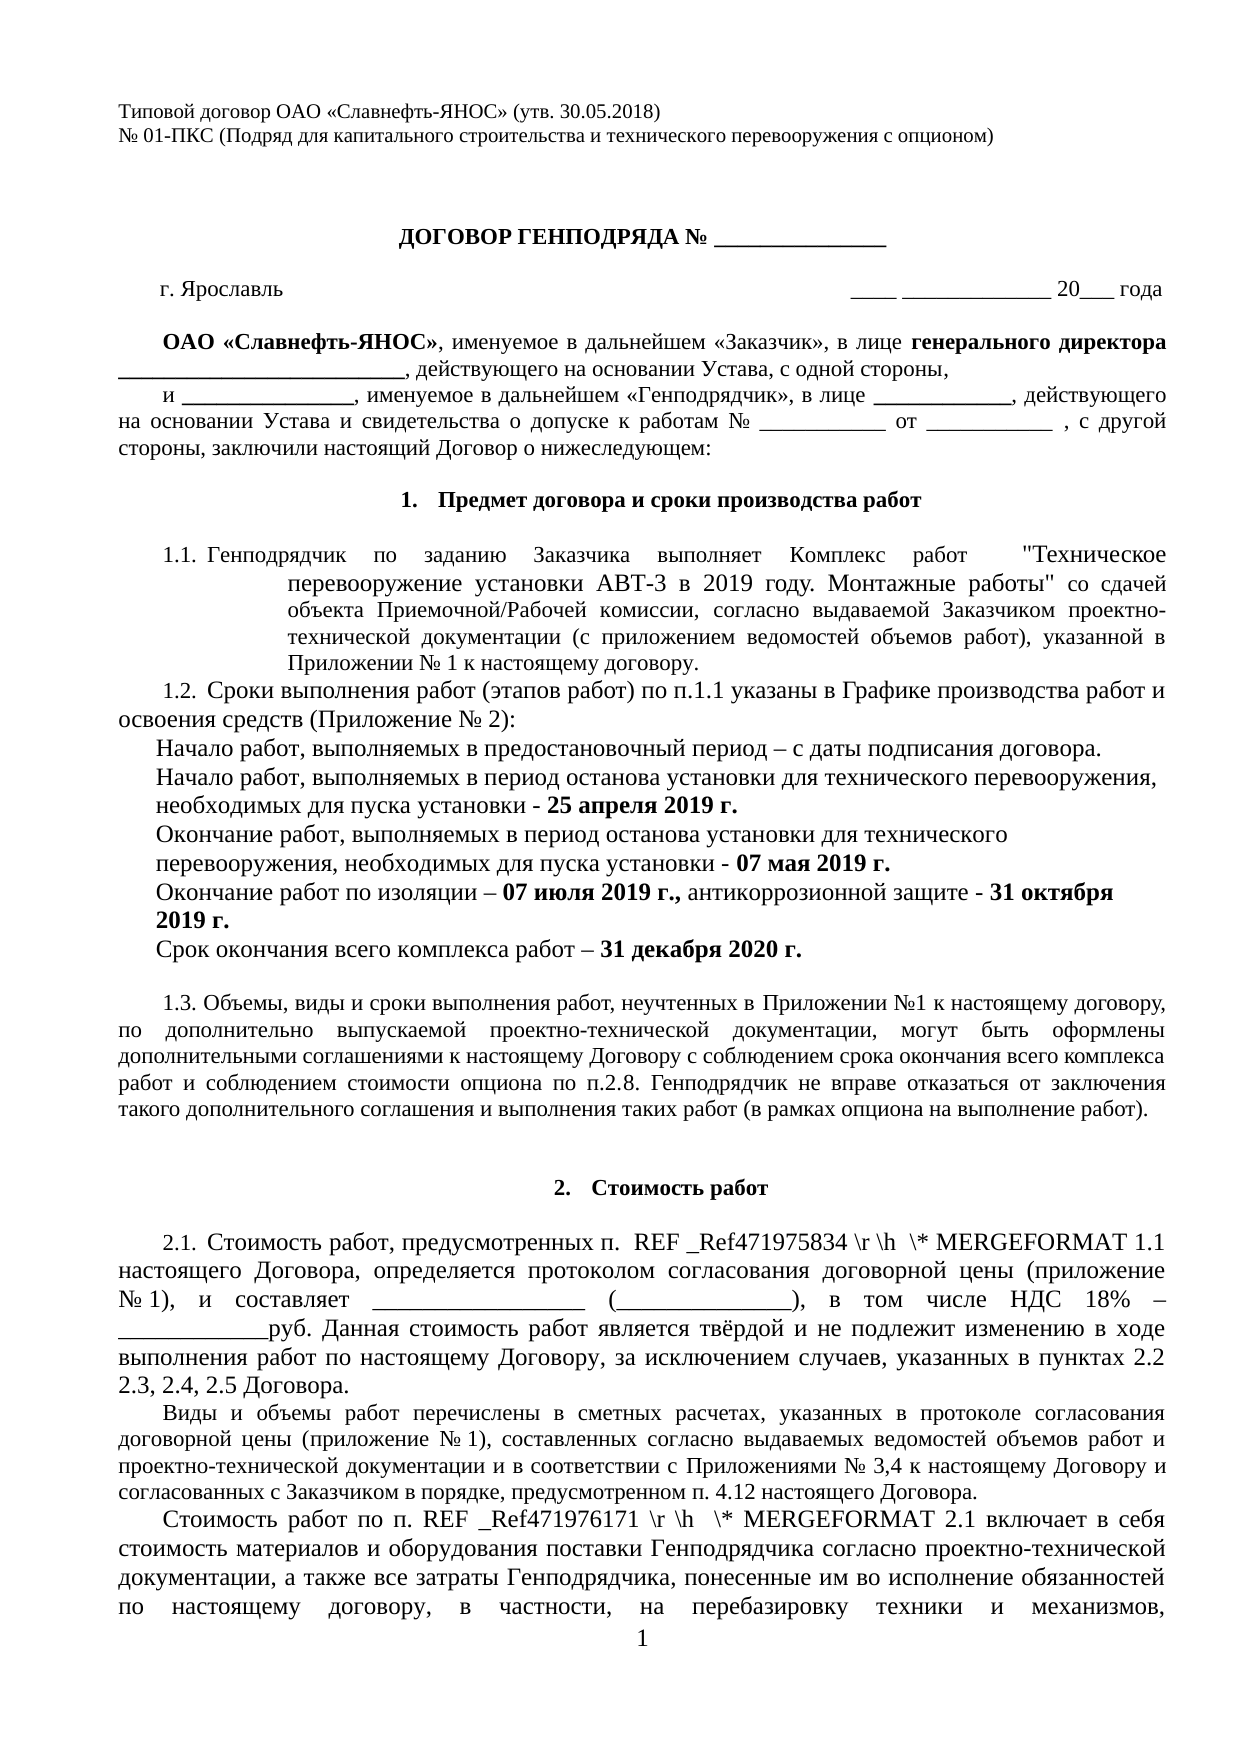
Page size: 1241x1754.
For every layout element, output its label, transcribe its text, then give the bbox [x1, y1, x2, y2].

text ОАО «Славнефть-ЯНОС», именуемое в дальнейшем «Заказчик», в лице генерального директора , действующего на основании Устава, с одной стороны, [118, 328, 1167, 381]
list 1.3. Объемы, виды и сроки выполнения работ, неучтенных в к настоящему договору, по дополнительно выпускаемой проектно-технической документации, могут быть оформлены дополнительными соглашениями к настоящему Договору с соблюдением срока окончания всего комплекса работ и соблюдением стоимости опциона по п.2.8. Генподрядчик не вправе отказаться от заключения такого дополнительного соглашения и выполнения таких работ (в рамках опциона на выполнение работ). [118, 989, 1167, 1121]
text г. Ярославль года [159, 276, 1167, 302]
list Стоимость работ [156, 1174, 1167, 1200]
list Генподрядчик по заданию Заказчика выполняет Комплекс работ со сдачей объекта Приемочной/Рабочей комиссии, [162, 539, 1167, 676]
text и , именуемое в дальнейшем «Генподрядчик», в лице , , с другой стороны, заключили настоящий Договор о нижеследующем: [118, 381, 1167, 460]
text ДОГОВОР ГЕНПОДРЯДА № [118, 223, 1167, 249]
list Предмет договора и сроки производства работ [156, 486, 1167, 513]
text Виды и объемы работ перечислены в сметных расчетах, указанных в протоколе согласования договорной цены (), составленных согласно выдаваемых ведомостей объемов работ и проектно-технической документации и в соответствии с к настоящему Договору и согласованных с Заказчиком в порядке, предусмотренном п. 4.12 настоящего Договора. [118, 1399, 1167, 1504]
